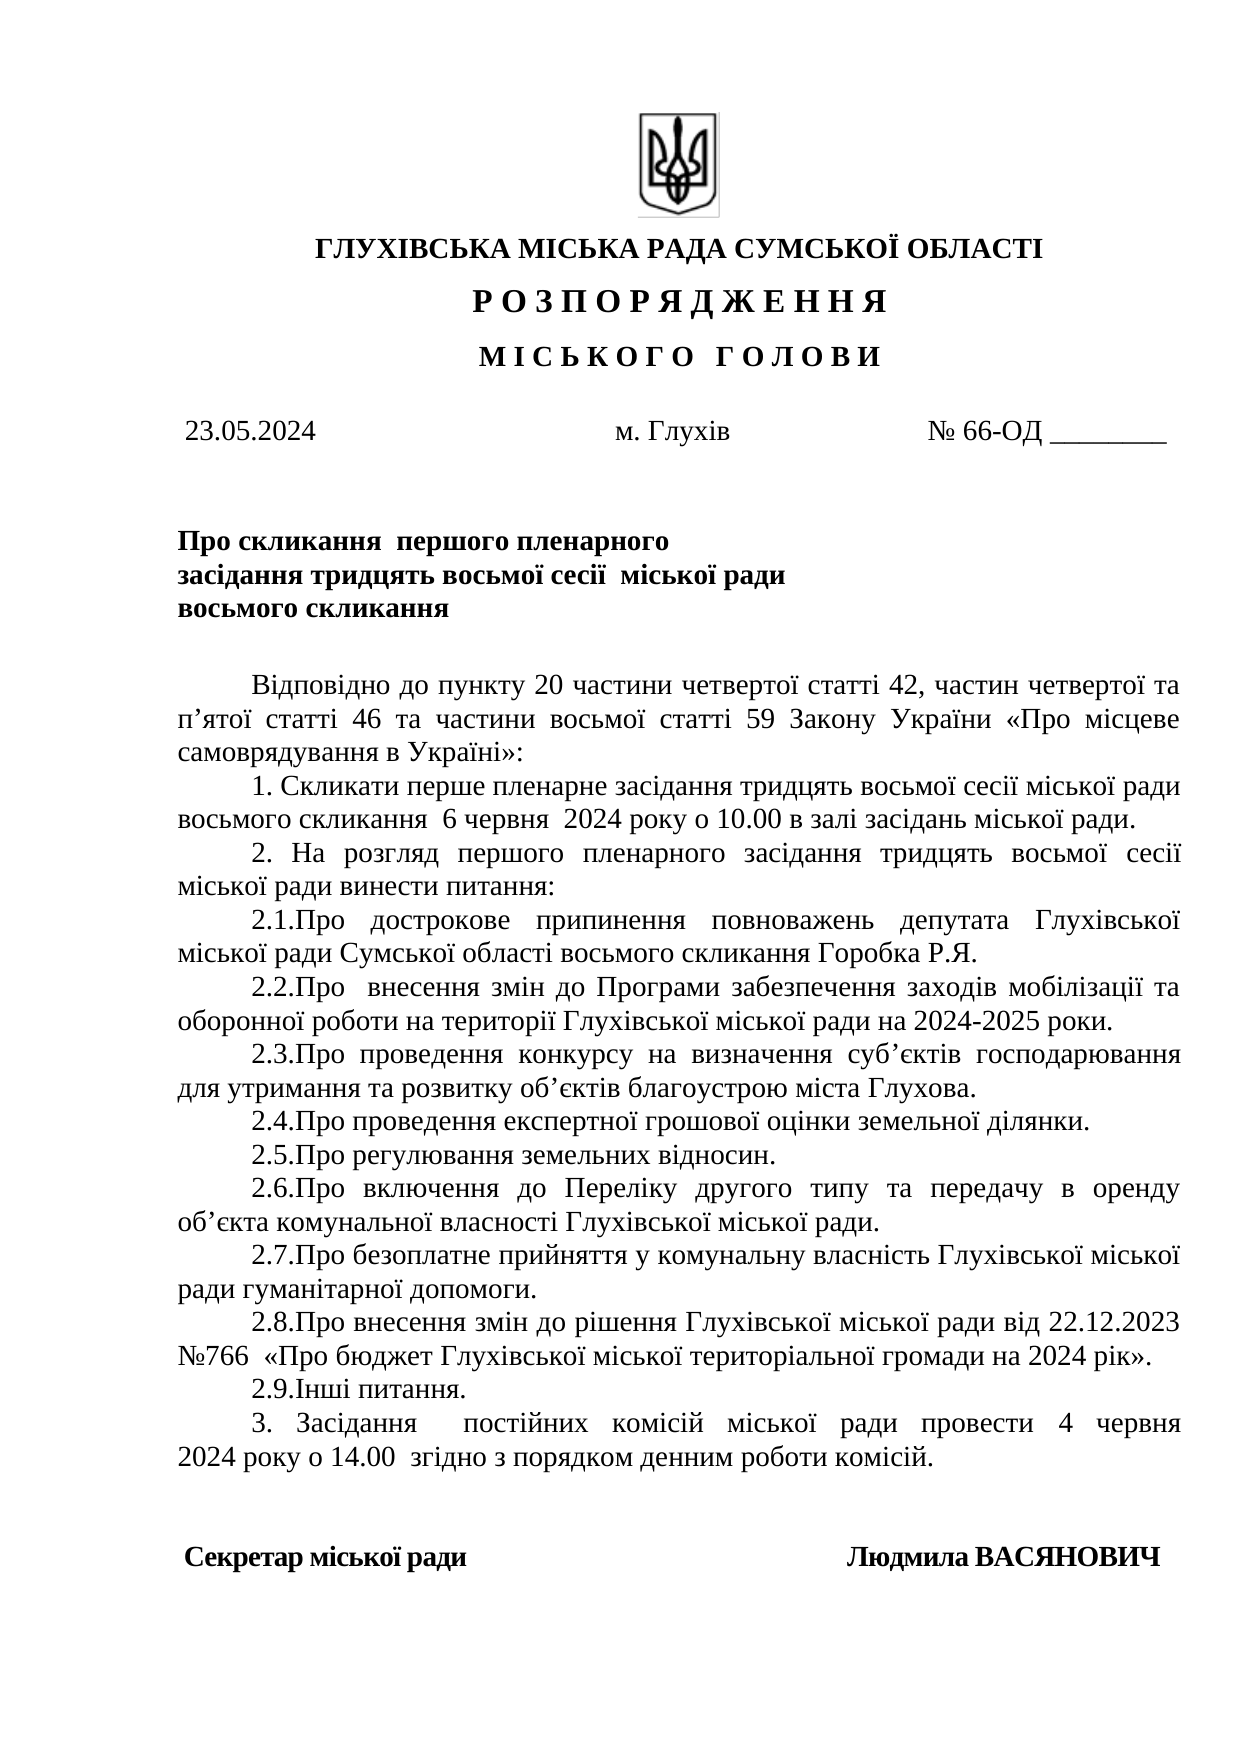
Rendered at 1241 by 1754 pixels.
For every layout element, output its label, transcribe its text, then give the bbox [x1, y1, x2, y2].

text Р О З П О Р Я Д Ж Е Н Н Я [177, 281, 1181, 319]
text засідання тридцять восьмої сесії міської ради [177, 557, 1181, 591]
text 2.8.Про внесення змін до рішення Глухівської міської ради від 22.12.2023 №766 «Про бюджет Глухівської міської територіальної громади на 2024 рік». [177, 1304, 1181, 1372]
text 2.1.Про дострокове припинення повноважень депутата Глухівської міської ради Сумської області восьмого скликання Горобка Р.Я. [177, 902, 1181, 969]
text 2.7.Про безоплатне прийняття у комунальну власність Глухівської міської ради гуманітарної допомоги. [177, 1237, 1181, 1304]
text 2. На розгляд першого пленарного засідання тридцять восьмої сесії міської ради винести питання: [177, 835, 1181, 902]
text М І С Ь К О Г О Г О Л О В И [177, 339, 1181, 372]
text восьмого скликання [177, 591, 1181, 624]
text Про скликання першого пленарного [177, 523, 1181, 557]
text Секретар міської ради Людмила ВАСЯНОВИЧ [177, 1539, 1181, 1573]
text Відповідно до пункту 20 частини четвертої статті 42, частин четвертої та п’ятої статті 46 та частини восьмої статті 59 Закону України «Про місцеве самоврядування в Україні»: [177, 667, 1181, 768]
picture [637, 112, 721, 219]
text 2.4.Про проведення експертної грошової оцінки земельної ділянки. [177, 1103, 1181, 1137]
text 2.5.Про регулювання земельних відносин. [177, 1137, 1181, 1170]
text 2.2.Про внесення змін до Програми забезпечення заходів мобілізації та оборонної роботи на території Глухівської міської ради на 2024-2025 роки. [177, 969, 1181, 1036]
text ГЛУХІВСЬКА МІСЬКА РАДА СУМСЬКОЇ ОБЛАСТІ [177, 231, 1181, 264]
text 3. Засідання постійних комісій міської ради провести 4 червня 2024 року о 14.00 згідно з порядком денним роботи комісій. [177, 1405, 1181, 1472]
text 23.05.2024 м. Глухів № 66-ОД ________ [177, 413, 1181, 447]
text 2.3.Про проведення конкурсу на визначення суб’єктів господарювання для утримання та розвитку об’єктів благоустрою міста Глухова. [177, 1036, 1181, 1103]
text 2.9.Інші питання. [177, 1372, 1181, 1405]
text 1. Скликати перше пленарне засідання тридцять восьмої сесії міської ради восьмого скликання 6 червня 2024 року о 10.00 в залі засідань міської ради. [177, 768, 1181, 835]
text 2.6.Про включення до Переліку другого типу та передачу в оренду об’єкта комунальної власності Глухівської міської ради. [177, 1170, 1181, 1237]
